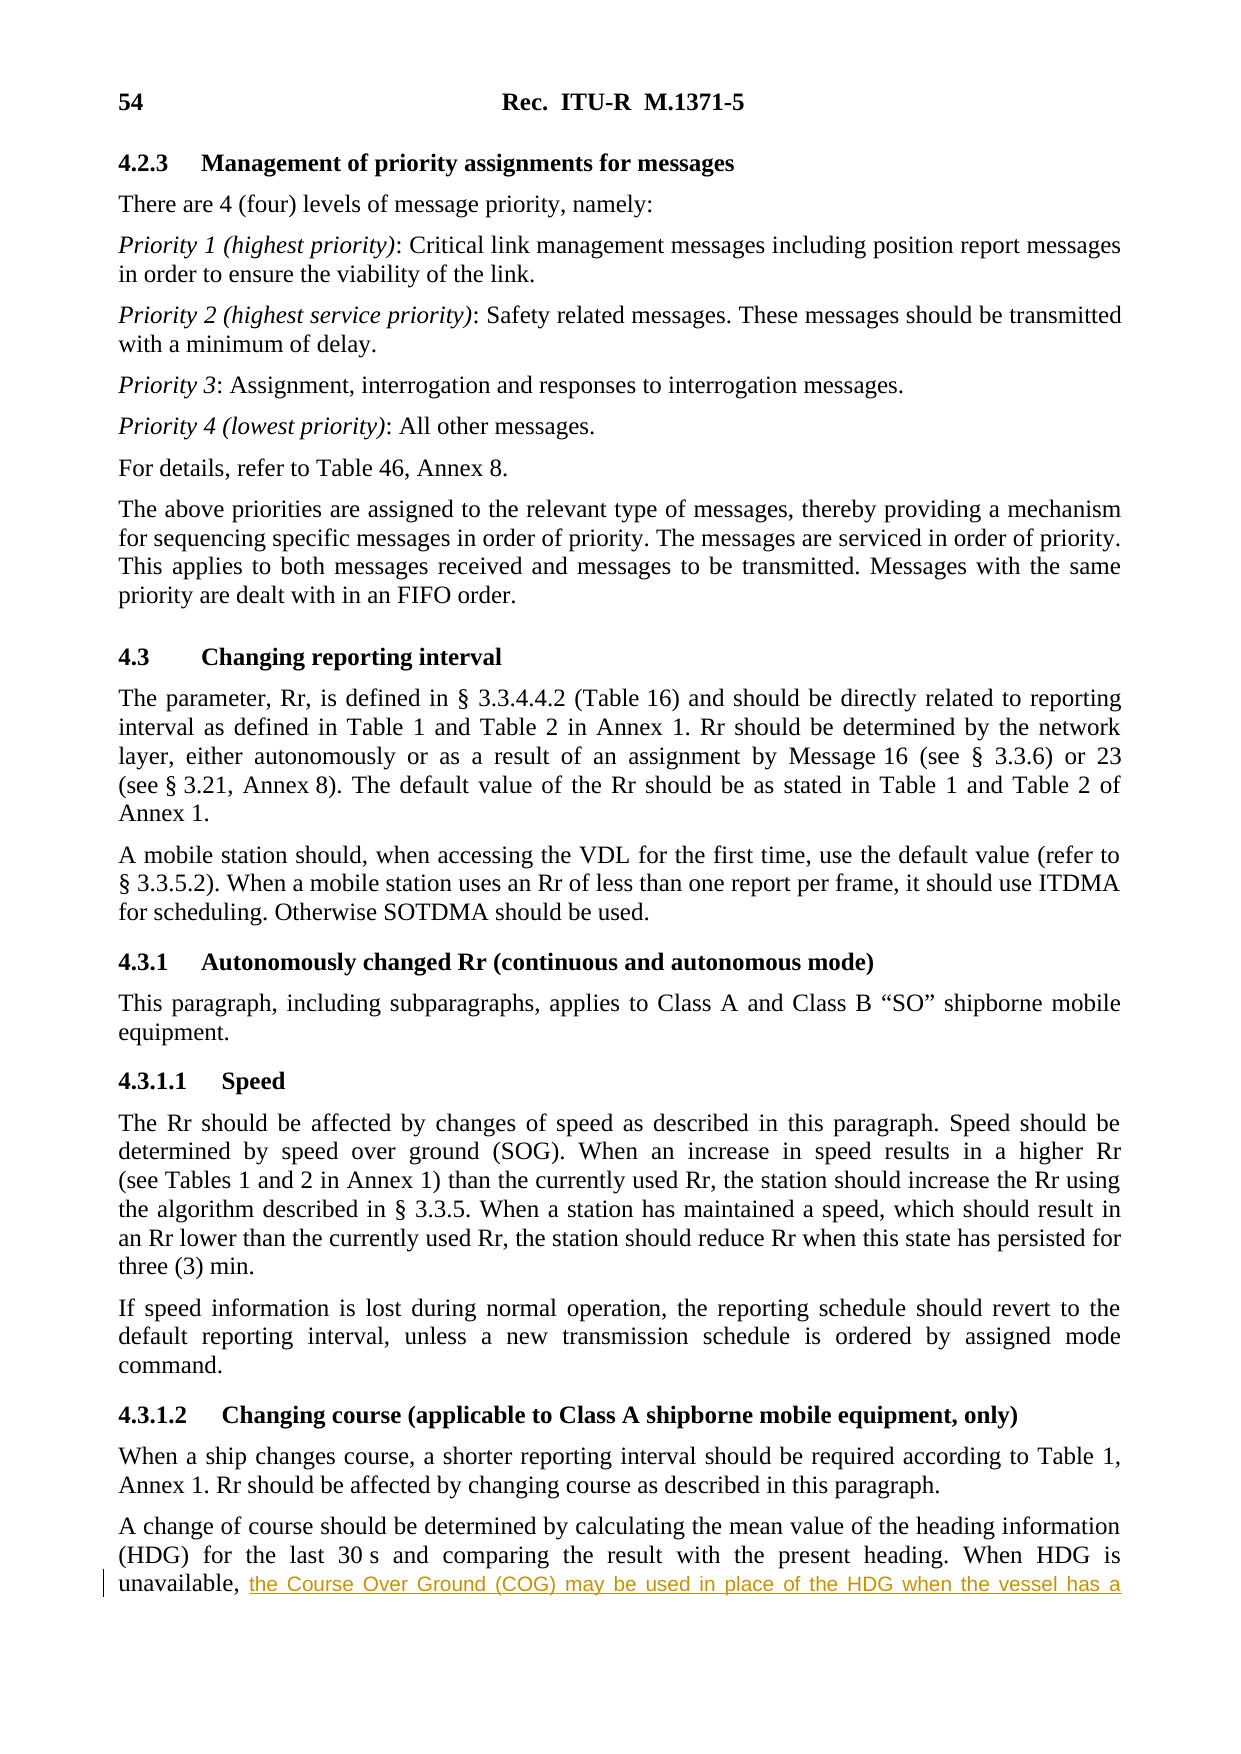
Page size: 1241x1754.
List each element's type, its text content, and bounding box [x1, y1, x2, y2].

text There are 4 (four) levels of message priority, namely: [118, 189, 1122, 218]
text For details, refer to Table 46, Annex 8. [118, 453, 1122, 481]
text Priority 3: Assignment, interrogation and responses to interrogation messages. [118, 370, 1122, 399]
text The above priorities are assigned to the relevant type of messages, thereby providing a mechanism for sequencing specific messages in order of priority. The messages are serviced in order of priority. This applies to both messages received and messages to be transmitted. Messages with the same priority are dealt with in an FIFO order. [118, 494, 1122, 609]
text This paragraph, including subparagraphs, applies to Class A and Class B “SO” shipborne mobile equipment. [118, 988, 1122, 1046]
text A mobile station should, when accessing the VDL for the first time, use the default value (refer to § 3.3.5.2). When a mobile station uses an Rr of less than one report per frame, it should use ITDMA for scheduling. Otherwise SOTDMA should be used. [118, 840, 1122, 926]
subtitle 4.3.1.2 Changing course (applicable to Class A shipborne mobile equipment, only) [118, 1400, 1122, 1428]
subtitle 4.2.3 Management of priority assignments for messages [118, 148, 1122, 176]
text Priority 2 (highest service priority): Safety related messages. These messages should be transmitted with a minimum of delay. [118, 300, 1122, 358]
text If speed information is lost during normal operation, the reporting schedule should revert to the default reporting interval, unless a new transmission schedule is ordered by assigned mode command. [118, 1293, 1122, 1379]
text The parameter, Rr, is defined in § 3.3.4.4.2 (Table 16) and should be directly related to reporting interval as defined in Table 1 and Table 2 in Annex 1. Rr should be determined by the network layer, either autonomously or as a result of an assignment by Message 16 (see § 3.3.6) or 23 (see § 3.21, Annex 8). The default value of the Rr should be as stated in Table 1 and Table 2 of Annex 1. [118, 683, 1122, 827]
subtitle 4.3 Changing reporting interval [118, 642, 1122, 671]
text Priority 4 (lowest priority): All other messages. [118, 411, 1122, 440]
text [118, 1511, 1122, 1597]
text When a ship changes course, a shorter reporting interval should be required according to Table 1, Annex 1. Rr should be affected by changing course as described in this paragraph. [118, 1441, 1122, 1498]
subtitle 4.3.1.1 Speed [118, 1066, 1122, 1095]
subtitle 4.3.1 Autonomously changed Rr (continuous and autonomous mode) [118, 947, 1122, 976]
text The Rr should be affected by changes of speed as described in this paragraph. Speed should be determined by speed over ground (SOG). When an increase in speed results in a higher Rr (see Tables 1 and 2 in Annex 1) than the currently used Rr, the station should increase the Rr using the algorithm described in § 3.3.5. When a station has maintained a speed, which should result in an Rr lower than the currently used Rr, the station should reduce Rr when this state has persisted for three (3) min. [118, 1108, 1122, 1280]
text Priority 1 (highest priority): Critical link management messages including position report messages in order to ensure the viability of the link. [118, 230, 1122, 288]
